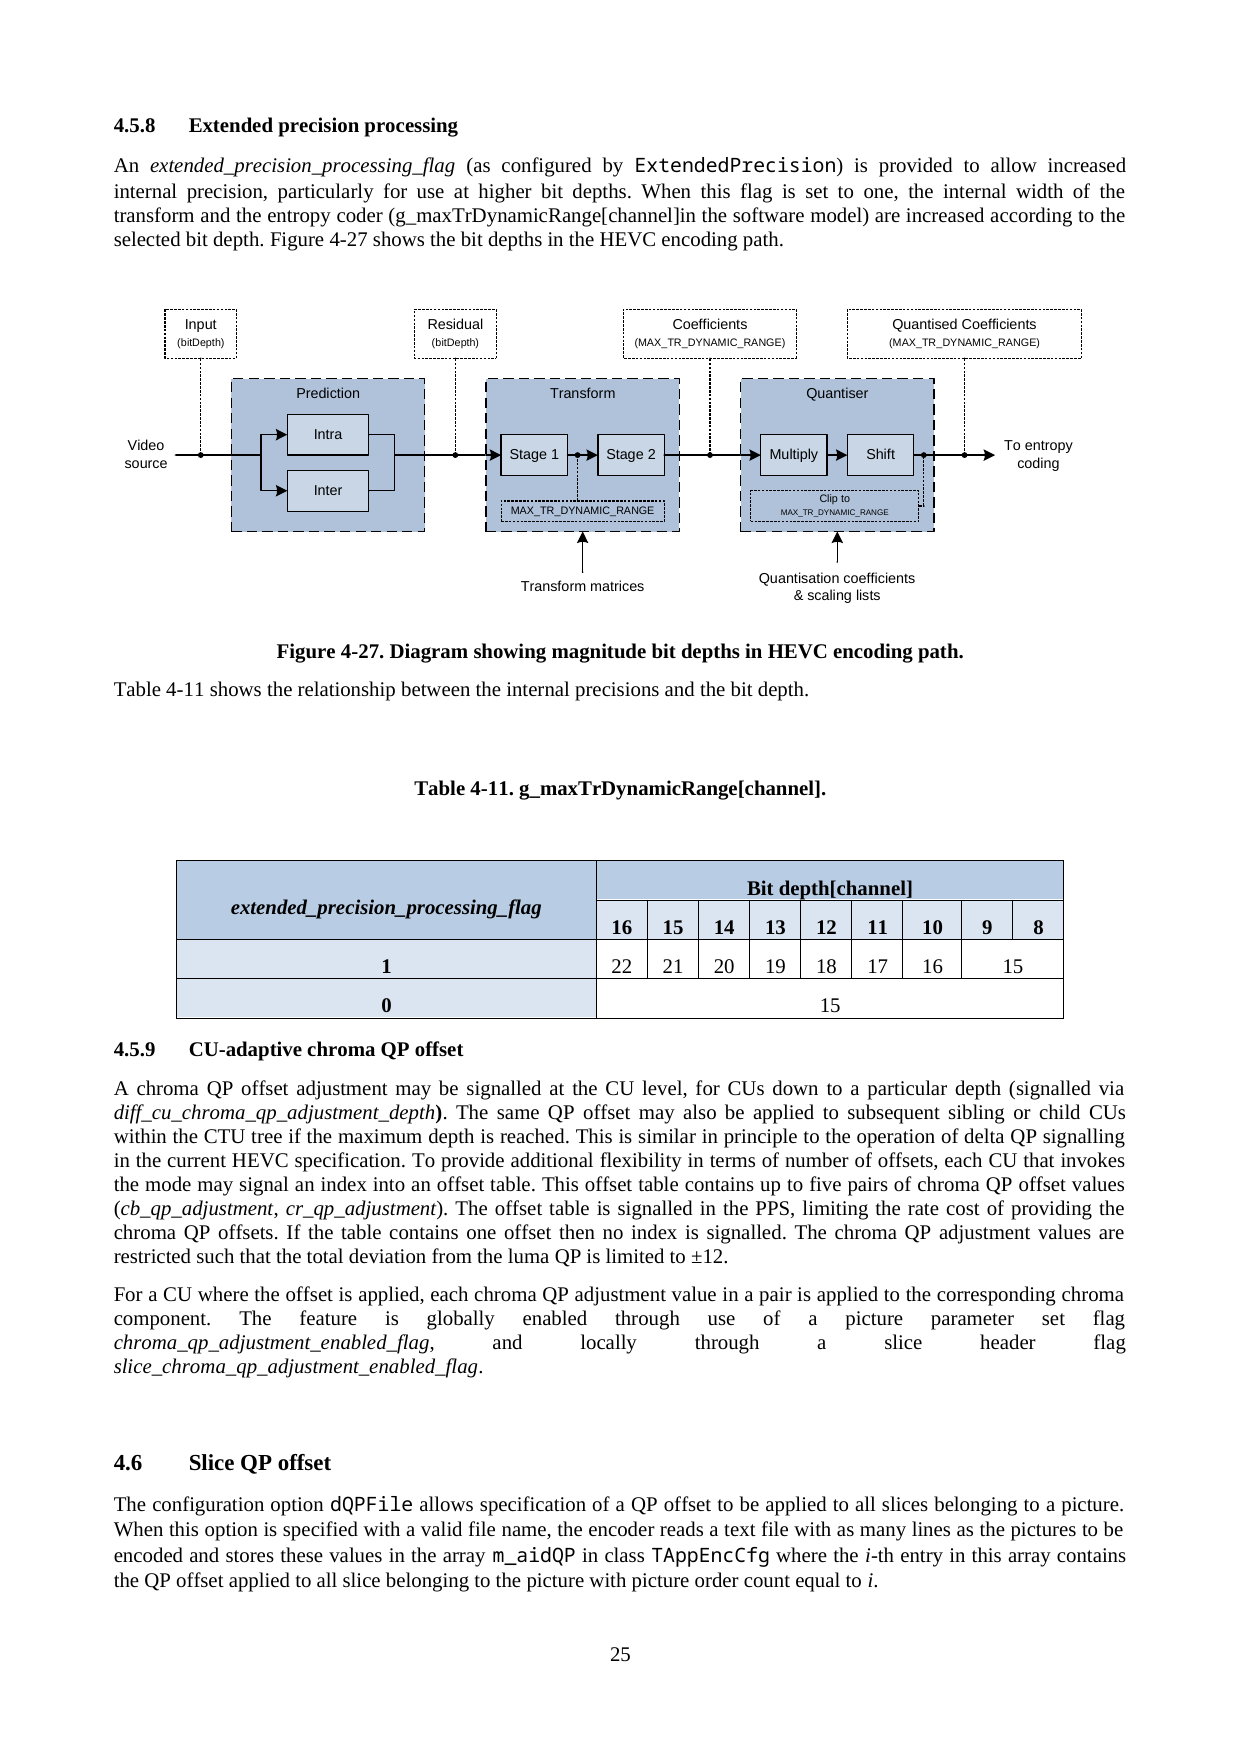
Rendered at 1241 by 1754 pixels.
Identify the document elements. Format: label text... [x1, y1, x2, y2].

subtitle Slice QP offset [113, 1449, 1127, 1476]
table_cell 9 [962, 901, 1012, 939]
table_cell 20 [699, 940, 749, 978]
table_cell 22 [597, 940, 647, 978]
table_cell 0 [177, 979, 596, 1017]
table_header Bit depth[channel] [597, 861, 1063, 899]
table_cell 16 [903, 940, 961, 978]
table_cell 15 [648, 901, 698, 939]
table_cell 10 [903, 901, 961, 939]
table_cell 21 [648, 940, 698, 978]
subtitle CU-adaptive chroma QP offset [113, 1037, 1127, 1061]
table_cell 15 [597, 979, 1063, 1017]
text The configuration option dQPFile allows specification of a QP offset to be applied to all slices belonging to a picture. When this option is specified with a valid file name, the encoder reads a text file with as many lines as the pictures to be encoded and stores these values in the array m_aidQP in class TAppEncCfg where the i-th entry in this array contains the QP offset applied to all slice belonging to the picture with picture order count equal to i. [113, 1490, 1127, 1592]
table_cell 15 [962, 940, 1063, 978]
table_header extended_precision_processing_flag [177, 861, 596, 939]
table_cell 18 [801, 940, 851, 978]
table_cell 13 [750, 901, 800, 939]
text A chroma QP offset adjustment may be signalled at the CU level, for CUs down to a particular depth (signalled via diff_cu_chroma_qp_adjustment_depth). The same QP offset may also be applied to subsequent sibling or child CUs within the CTU tree if the maximum depth is reached. This is similar in principle to the operation of delta QP signalling in the current HEVC specification. To provide additional flexibility in terms of number of offsets, each CU that invokes the mode may signal an index into an offset table. This offset table contains up to five pairs of chroma QP offset values (cb_qp_adjustment, cr_qp_adjustment). The offset table is signalled in the PPS, limiting the rate cost of providing the chroma QP offsets. If the table contains one offset then no index is signalled. The chroma QP adjustment values are restricted such that the total deviation from the luma QP is limited to ±12. [113, 1076, 1127, 1268]
table_cell 8 [1013, 901, 1063, 939]
table_cell 1 [177, 940, 596, 978]
table_cell 14 [699, 901, 749, 939]
subtitle Extended precision processing [113, 113, 1127, 137]
table_cell 19 [750, 940, 800, 978]
table_cell 17 [852, 940, 902, 978]
text For a CU where the offset is applied, each chroma QP adjustment value in a pair is applied to the corresponding chroma component. The feature is globally enabled through use of a picture parameter set flag chroma_qp_adjustment_enabled_flag, and locally through a slice header flag slice_chroma_qp_adjustment_enabled_flag. [113, 1282, 1127, 1378]
table_cell 16 [597, 901, 647, 939]
table_cell 11 [852, 901, 902, 939]
table_cell 12 [801, 901, 851, 939]
